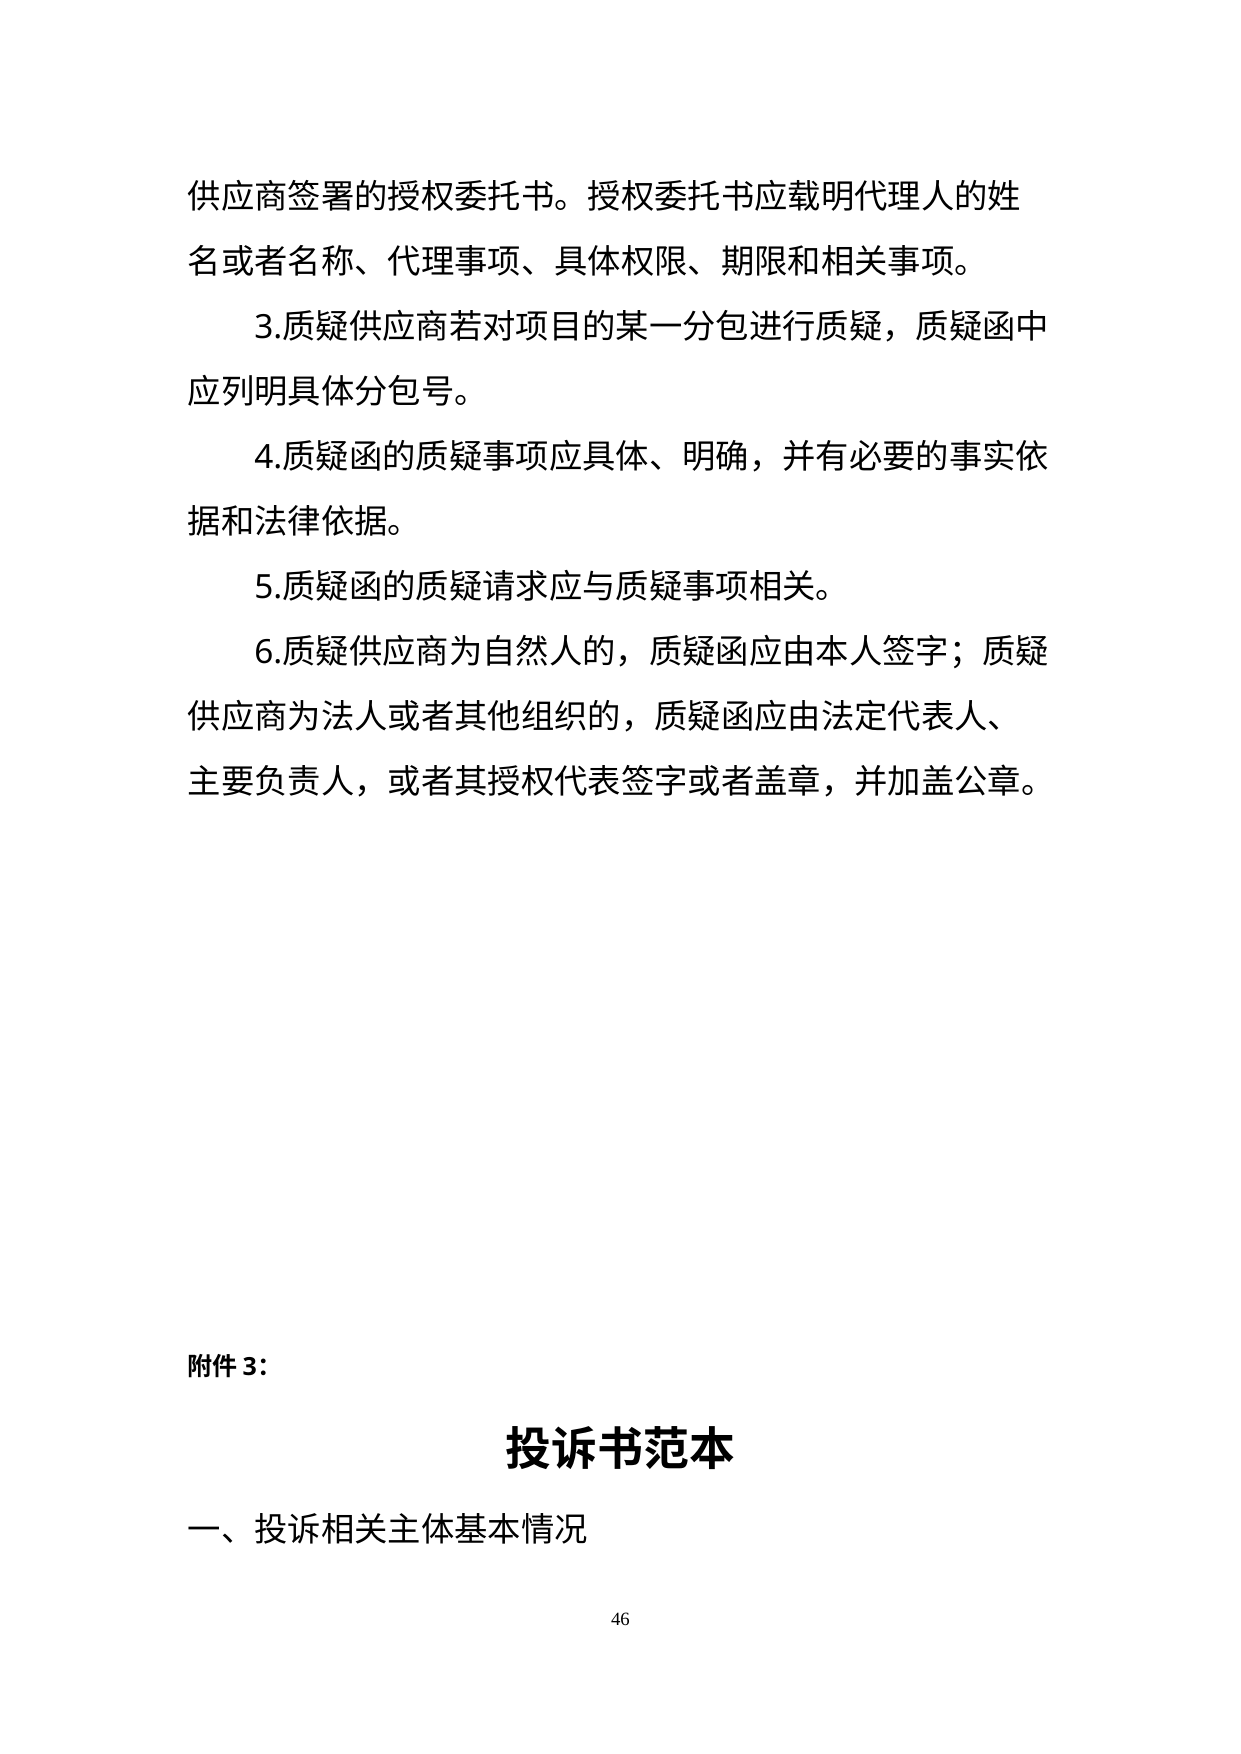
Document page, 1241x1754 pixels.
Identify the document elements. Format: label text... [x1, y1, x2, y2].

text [187, 162, 1053, 292]
text 一、投诉相关主体基本情况 [187, 1494, 1053, 1559]
text 5.质疑函的质疑请求应与质疑事项相关。 [187, 552, 1053, 617]
text 4.质疑函的质疑事项应具体、明确，并有必要的事实依据和法律依据。 [187, 422, 1053, 552]
text 附件3： [187, 1332, 1053, 1397]
text 6.质疑供应商为自然人的，质疑函应由本人签字；质疑供应商为法人或者其他组织的，质疑函应由法定代表人、主要负责人，或者其授权代表签字或者盖章，并加盖公章。 [187, 617, 1053, 812]
text 3.质疑供应商若对项目的某一分包进行质疑，质疑函中应列明具体分包号。 [187, 292, 1053, 422]
text 投诉书范本 [187, 1397, 1053, 1494]
